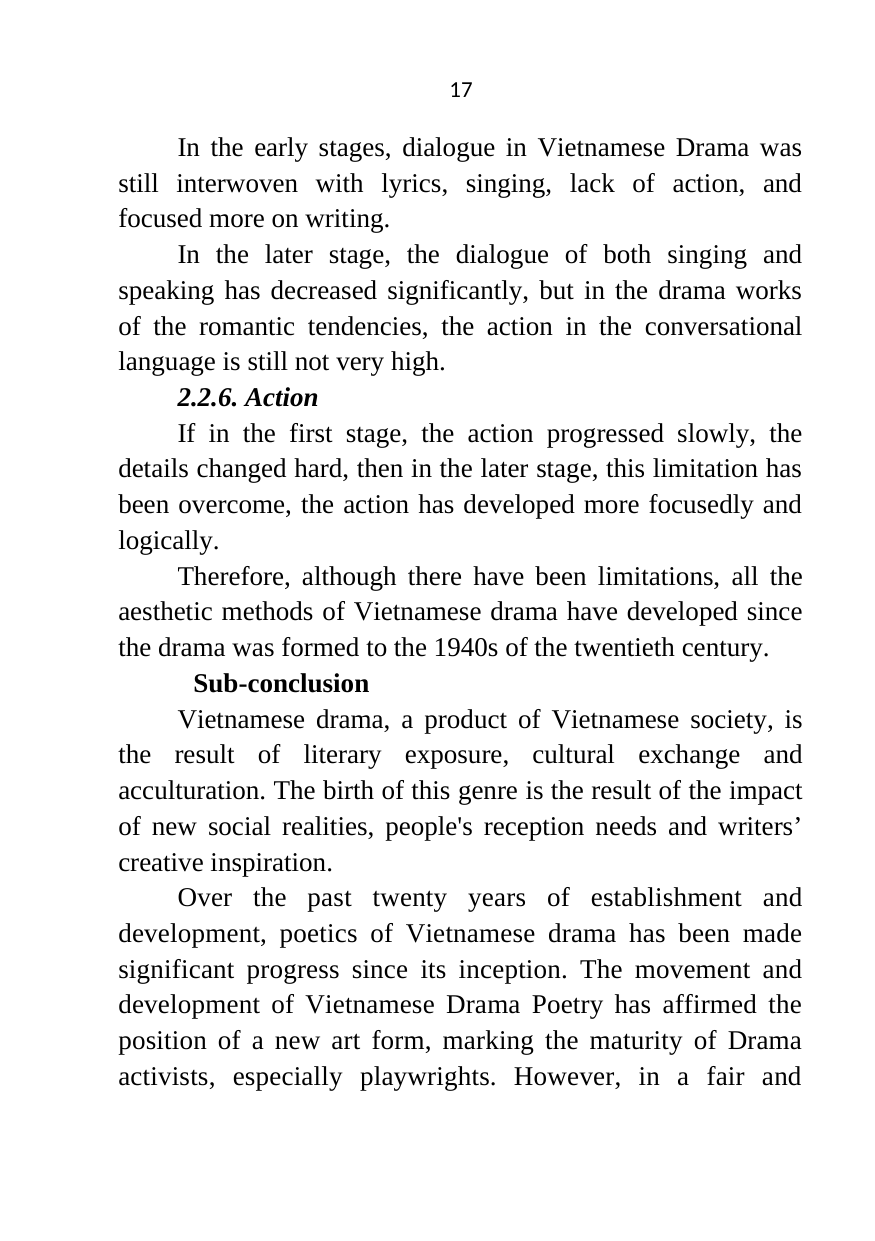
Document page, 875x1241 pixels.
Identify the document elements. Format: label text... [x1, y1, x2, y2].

text 2.2.6. Action [118, 381, 803, 412]
list Vietnamese drama, a product of Vietnamese society, is the result of literary exposure, cultural exchange and acculturation. The birth of this genre is the result of the impact of new social realities, people's reception needs and writers’ creative inspiration. [118, 703, 803, 877]
text In the later stage, the dialogue of both singing and speaking has decreased significantly, but in the drama works of the romantic tendencies, the action in the conversational language is still not very high. [118, 238, 803, 377]
text Sub-conclusion [118, 667, 803, 698]
text Therefore, although there have been limitations, all the aesthetic methods of Vietnamese drama have developed since the drama was formed to the 1940s of the twentieth century. [118, 560, 803, 662]
text If in the first stage, the action progressed slowly, the details changed hard, then in the later stage, this limitation has been overcome, the action has developed more focusedly and logically. [118, 417, 803, 555]
text In the early stages, dialogue in Vietnamese Drama was still interwoven with lyrics, singing, lack of action, and focused more on writing. [118, 131, 803, 234]
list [118, 881, 803, 1091]
